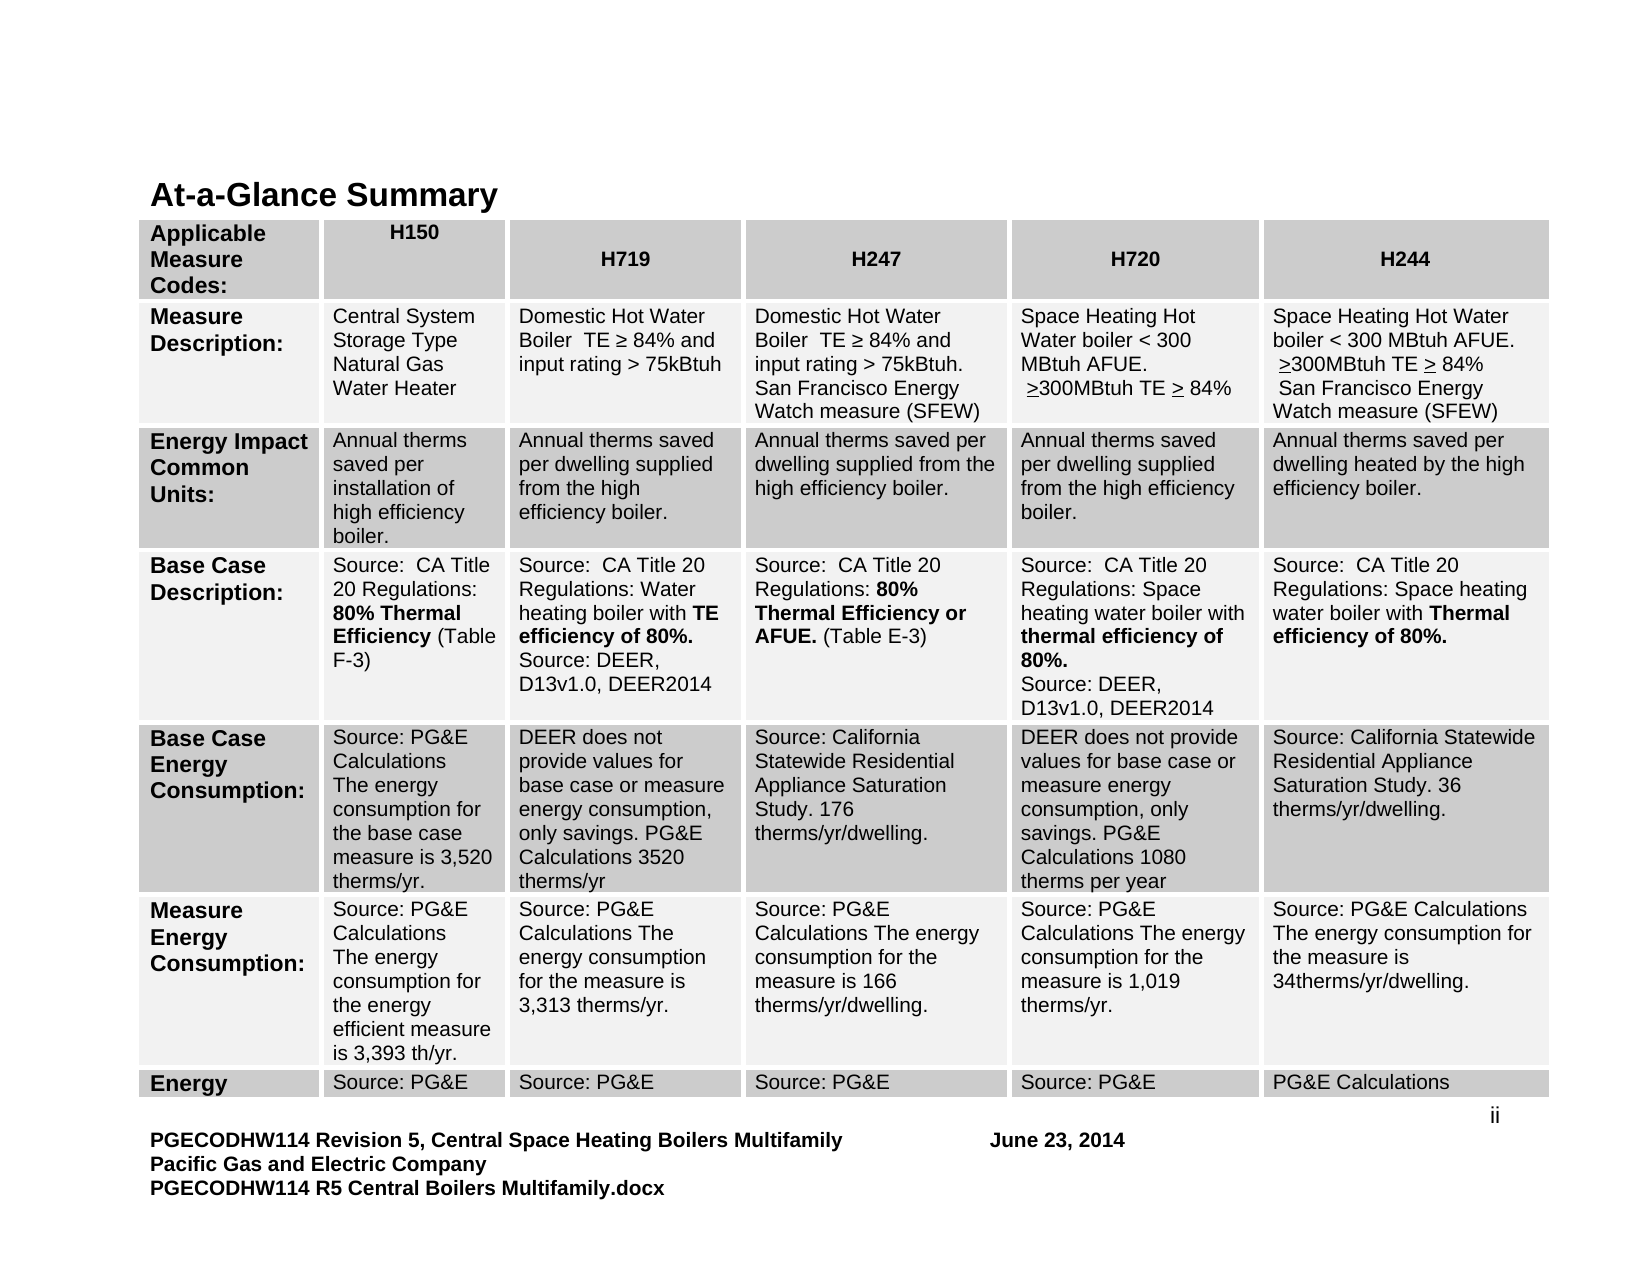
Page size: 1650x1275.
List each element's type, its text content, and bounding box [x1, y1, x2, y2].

table_cell Source: CA Title 20 Regulations: Space heating water boiler with Thermal efficiency of 80%. [1264, 552, 1549, 720]
table_cell Annual therms saved per dwelling supplied from the high efficiency boiler. [746, 428, 1007, 548]
table_cell DEER does not provide values for base case or measure energy consumption, only savings. PG&E Calculations 3520 therms/yr [510, 725, 741, 892]
table_cell Annual therms saved per dwelling supplied from the high efficiency boiler. [510, 428, 741, 548]
table_cell Annual therms saved per dwelling supplied from the high efficiency boiler. [1012, 428, 1259, 548]
table_cell Domestic Hot Water Boiler TE ≥ 84% and input rating > 75kBtuh. San Francisco Energy Watch measure (SFEW) [746, 303, 1007, 423]
table_cell Source: CA Title 20 Regulations: 80% Thermal Efficiency (Table F-3) [324, 552, 505, 720]
subtitle At-a-Glance Summary [150, 175, 1500, 213]
table_cell Measure Energy Consumption: [139, 897, 319, 1065]
table_cell Space Heating Hot Water boiler < 300 MBtuh AFUE. >300MBtuh TE > 84% [1012, 303, 1259, 423]
table_cell Source: CA Title 20 Regulations: 80% Thermal Efficiency or AFUE. (Table E-3) [746, 552, 1007, 720]
table_cell Central System Storage Type Natural Gas Water Heater [324, 303, 505, 423]
table_cell Measure Description: [139, 303, 319, 423]
table_cell Domestic Hot Water Boiler TE ≥ 84% and input rating > 75kBtuh [510, 303, 741, 423]
table_cell Source: PG&E Calculations The energy consumption for the measure is 3,313 therms/yr. [510, 897, 741, 1065]
table_cell Source: PG&E Calculations The energy consumption for the measure is 34therms/yr/dwelling. [1264, 897, 1549, 1065]
table_cell Source: CA Title 20 Regulations: Water heating boiler with TE efficiency of 80%. Source: DEER, D13v1.0, DEER2014 [510, 552, 741, 720]
table_header H150 [324, 220, 505, 299]
table_cell Energy Impact Common Units: [139, 428, 319, 548]
table_cell Source: CA Title 20 Regulations: Space heating water boiler with thermal efficiency of 80%. Source: DEER, D13v1.0, DEER2014 [1012, 552, 1259, 720]
table_cell Annual therms saved per dwelling heated by the high efficiency boiler. [1264, 428, 1549, 548]
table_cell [746, 1070, 1007, 1097]
table_header H247 [746, 220, 1007, 299]
table_cell Source: PG&E Calculations The energy consumption for the base case measure is 3,520 therms/yr. [324, 725, 505, 892]
table_cell Source: California Statewide Residential Appliance Saturation Study. 176 therms/yr/dwelling. [746, 725, 1007, 892]
table_cell Source: PG&E Calculations The energy consumption for the measure is 166 therms/yr/dwelling. [746, 897, 1007, 1065]
table_cell Source: PG&E Calculations The energy consumption for the energy efficient measure is 3,393 th/yr. [324, 897, 505, 1065]
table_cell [139, 1070, 319, 1097]
table_header Applicable Measure Codes: [139, 220, 319, 299]
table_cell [510, 1070, 741, 1097]
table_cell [1264, 1070, 1549, 1097]
table_cell Annual therms saved per installation of high efficiency boiler. [324, 428, 505, 548]
table_cell Base Case Description: [139, 552, 319, 720]
table_cell Source: California Statewide Residential Appliance Saturation Study. 36 therms/yr/dwelling. [1264, 725, 1549, 892]
table_cell Space Heating Hot Water boiler < 300 MBtuh AFUE. >300MBtuh TE > 84% San Francisco Energy Watch measure (SFEW) [1264, 303, 1549, 423]
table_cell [1012, 1070, 1259, 1097]
table_cell DEER does not provide values for base case or measure energy consumption, only savings. PG&E Calculations 1080 therms per year [1012, 725, 1259, 892]
table_cell Source: PG&E Calculations The energy consumption for the measure is 1,019 therms/yr. [1012, 897, 1259, 1065]
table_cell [324, 1070, 505, 1097]
table_cell Base Case Energy Consumption: [139, 725, 319, 892]
table_header H720 [1012, 220, 1259, 299]
table_header H244 [1264, 220, 1549, 299]
table_header H719 [510, 220, 741, 299]
